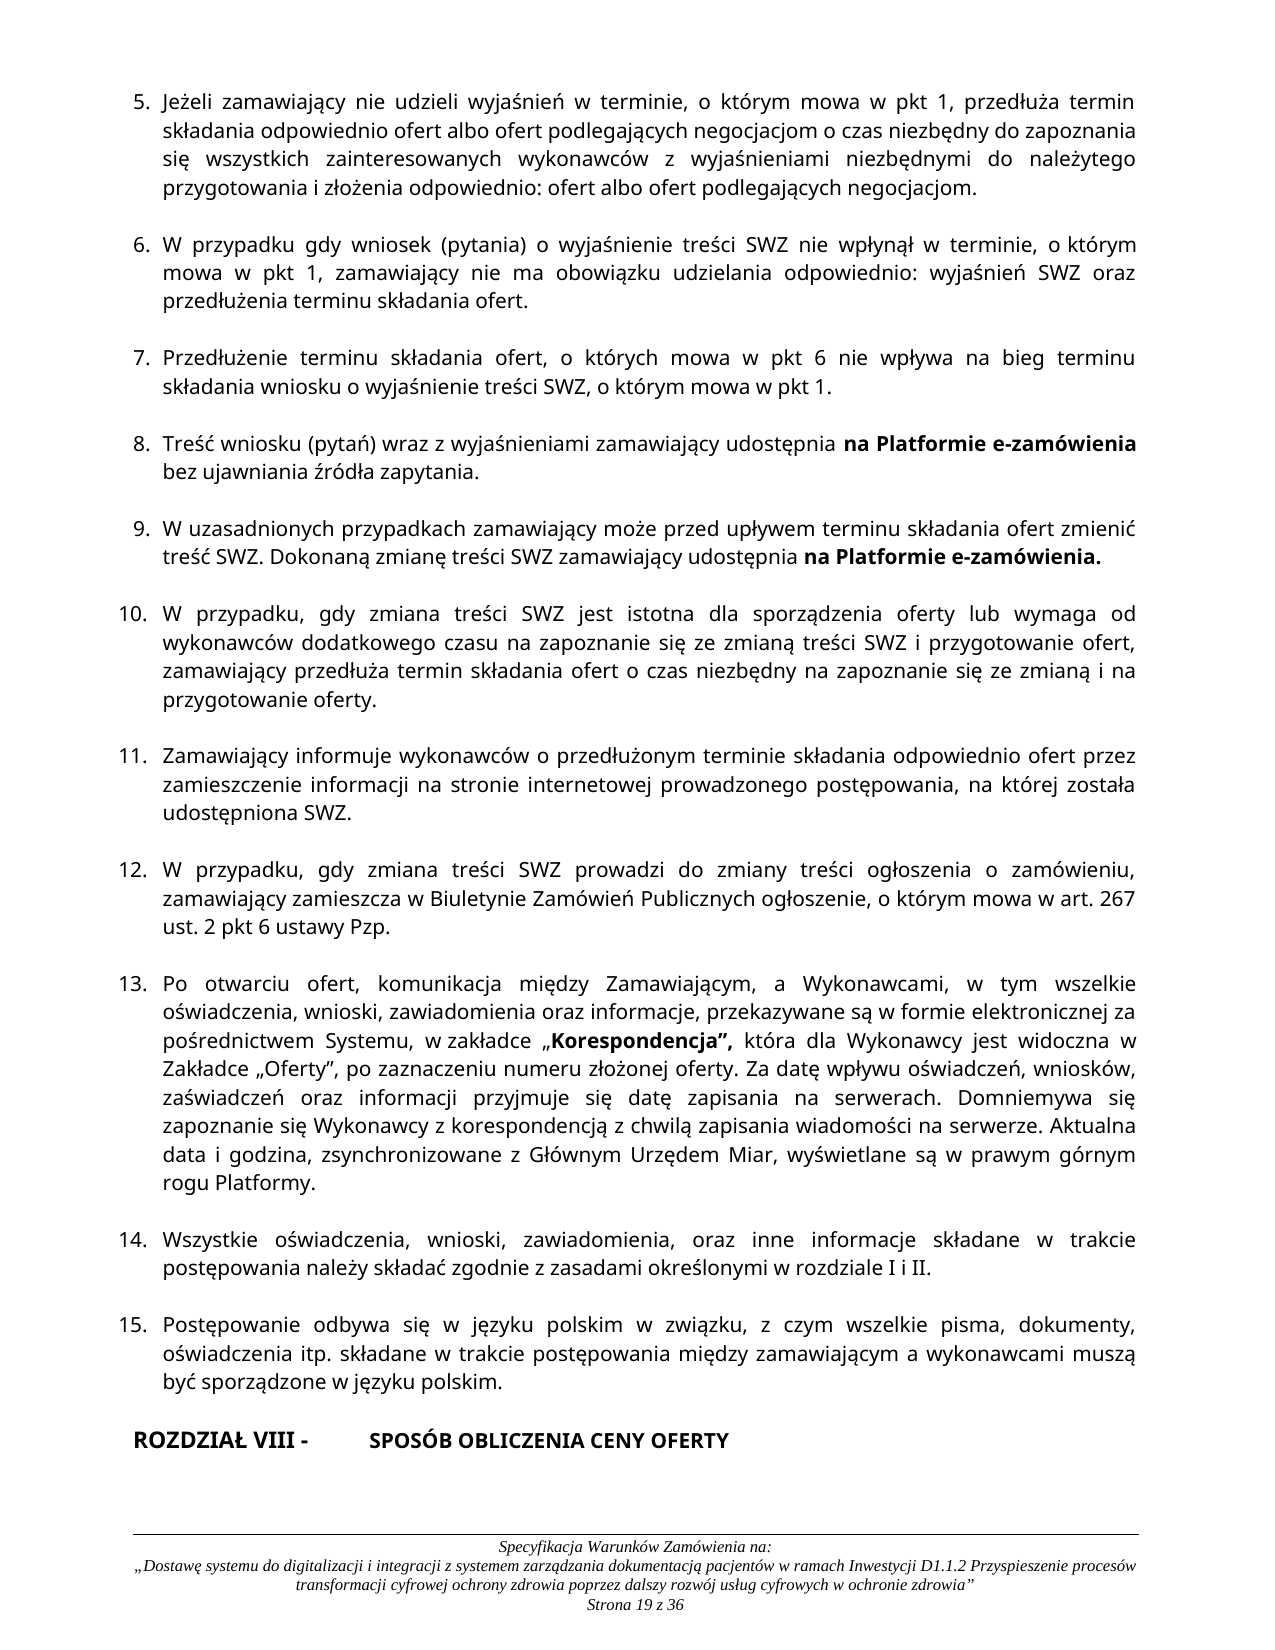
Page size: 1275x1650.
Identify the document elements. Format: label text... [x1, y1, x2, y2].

list Treść wniosku (pytań) wraz z wyjaśnieniami zamawiający udostępnia na Platformie e-zamówienia bez ujawniania źródła zapytania. [133, 429, 1137, 486]
list Postępowanie odbywa się w języku polskim w związku, z czym wszelkie pisma, dokumenty, oświadczenia itp. składane w trakcie postępowania między zamawiającym a wykonawcami muszą być sporządzone w języku polskim. [118, 1310, 1137, 1396]
list Przedłużenie terminu składania ofert, o których mowa w pkt 6 nie wpływa na bieg terminu składania wniosku o wyjaśnienie treści SWZ, o którym mowa w pkt 1. [133, 343, 1137, 400]
list W przypadku, gdy zmiana treści SWZ jest istotna dla sporządzenia oferty lub wymaga od wykonawców dodatkowego czasu na zapoznanie się ze zmianą treści SWZ i przygotowanie ofert, zamawiający przedłuża termin składania ofert o czas niezbędny na zapoznanie się ze zmianą i na przygotowanie oferty. [118, 599, 1137, 713]
list Wszystkie oświadczenia, wnioski, zawiadomienia, oraz inne informacje składane w trakcie postępowania należy składać zgodnie z zasadami określonymi w rozdziale I i II. [118, 1225, 1137, 1282]
list SPOSÓB OBLICZENIA CENY OFERTY [133, 1424, 1169, 1455]
list W przypadku gdy wniosek (pytania) o wyjaśnienie treści SWZ nie wpłynął w terminie, o którym mowa w pkt 1, zamawiający nie ma obowiązku udzielania odpowiednio: wyjaśnień SWZ oraz przedłużenia terminu składania ofert. [133, 230, 1137, 315]
list W przypadku, gdy zmiana treści SWZ prowadzi do zmiany treści ogłoszenia o zamówieniu, zamawiający zamieszcza w Biuletynie Zamówień Publicznych ogłoszenie, o którym mowa w art. 267 ust. 2 pkt 6 ustawy Pzp. [118, 855, 1137, 941]
list Jeżeli zamawiający nie udzieli wyjaśnień w terminie, o którym mowa w pkt 1, przedłuża termin składania odpowiednio ofert albo ofert podlegających negocjacjom o czas niezbędny do zapoznania się wszystkich zainteresowanych wykonawców z wyjaśnieniami niezbędnymi do należytego przygotowania i złożenia odpowiednio: ofert albo ofert podlegających negocjacjom. [133, 87, 1137, 201]
list W uzasadnionych przypadkach zamawiający może przed upływem terminu składania ofert zmienić treść SWZ. Dokonaną zmianę treści SWZ zamawiający udostępnia na Platformie e-zamówienia. [133, 514, 1137, 571]
list Zamawiający informuje wykonawców o przedłużonym terminie składania odpowiednio ofert przez zamieszczenie informacji na stronie internetowej prowadzonego postępowania, na której została udostępniona SWZ. [118, 742, 1137, 827]
list Po otwarciu ofert, komunikacja między Zamawiającym, a Wykonawcami, w tym wszelkie oświadczenia, wnioski, zawiadomienia oraz informacje, przekazywane są w formie elektronicznej za pośrednictwem Systemu, w zakładce „Korespondencja”, która dla Wykonawcy jest widoczna w Zakładce „Oferty”, po zaznaczeniu numeru złożonej oferty. Za datę wpływu oświadczeń, wniosków, zaświadczeń oraz informacji przyjmuje się datę zapisania na serwerach. Domniemywa się zapoznanie się Wykonawcy z korespondencją z chwilą zapisania wiadomości na serwerze. Aktualna data i godzina, zsynchronizowane z Głównym Urzędem Miar, wyświetlane są w prawym górnym rogu Platformy. [118, 969, 1137, 1197]
